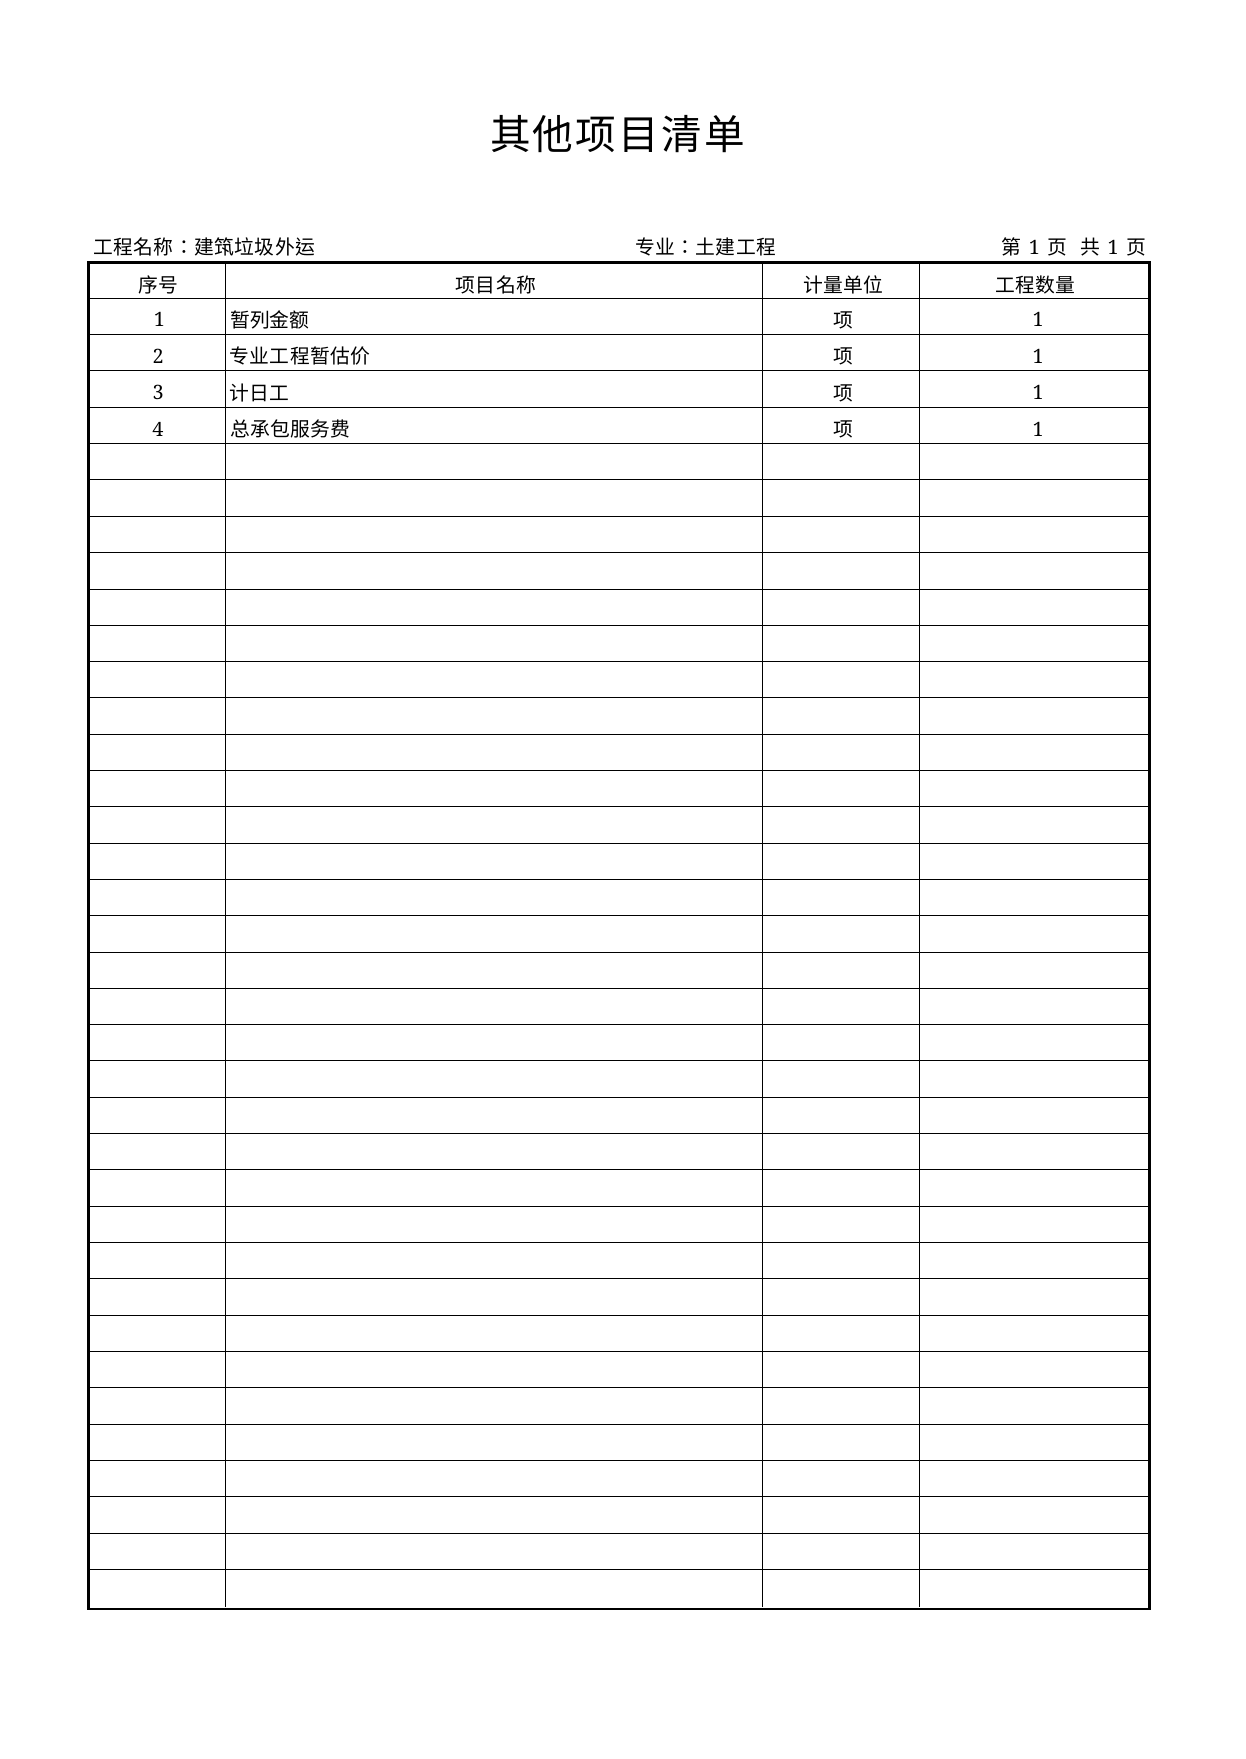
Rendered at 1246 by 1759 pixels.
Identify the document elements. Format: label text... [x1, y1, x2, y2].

table_cell 项 [763, 335, 919, 370]
table_cell [920, 590, 1148, 625]
table_cell [90, 590, 225, 625]
table_cell [920, 553, 1148, 588]
table_cell [920, 844, 1148, 879]
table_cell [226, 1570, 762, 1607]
table_cell [90, 916, 225, 952]
table_cell [920, 807, 1148, 842]
table_cell 3 [90, 371, 225, 407]
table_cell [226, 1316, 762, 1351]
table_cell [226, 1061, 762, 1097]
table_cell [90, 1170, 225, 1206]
table_cell [90, 880, 225, 915]
table_cell [90, 771, 225, 806]
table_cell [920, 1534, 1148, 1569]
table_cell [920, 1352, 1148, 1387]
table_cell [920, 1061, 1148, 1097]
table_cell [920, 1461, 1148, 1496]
table_cell 2 [90, 335, 225, 370]
table_cell [226, 844, 762, 879]
table_cell 暂列金额 [226, 299, 762, 334]
table_cell [90, 480, 225, 516]
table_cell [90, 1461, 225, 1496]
table_cell [920, 626, 1148, 661]
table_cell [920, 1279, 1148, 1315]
table_cell [90, 626, 225, 661]
table_cell [763, 880, 919, 915]
table_header 序号 [90, 264, 225, 298]
table_cell [920, 480, 1148, 516]
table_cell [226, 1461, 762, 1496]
table_cell [763, 953, 919, 988]
table_cell [90, 844, 225, 879]
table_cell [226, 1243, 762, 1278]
table_cell [226, 480, 762, 516]
table_cell [763, 626, 919, 661]
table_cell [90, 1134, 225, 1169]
table_cell [90, 517, 225, 552]
table_cell [226, 953, 762, 988]
table_cell [920, 880, 1148, 915]
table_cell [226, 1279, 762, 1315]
table_cell 项 [763, 299, 919, 334]
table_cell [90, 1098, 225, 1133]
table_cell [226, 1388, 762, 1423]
table_cell 4 [90, 408, 225, 443]
table_cell [90, 807, 225, 842]
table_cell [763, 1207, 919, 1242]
table_cell 项 [763, 371, 919, 407]
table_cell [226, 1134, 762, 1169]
table_header 计量单位 [763, 264, 919, 298]
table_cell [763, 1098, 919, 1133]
table_cell [763, 916, 919, 952]
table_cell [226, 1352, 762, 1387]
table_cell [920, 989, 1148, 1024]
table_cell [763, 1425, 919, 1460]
table_header 工程数量 [920, 264, 1148, 298]
table_cell 计日工 [226, 371, 762, 407]
table_cell [920, 517, 1148, 552]
table_cell 专业工程暂估价 [226, 335, 762, 370]
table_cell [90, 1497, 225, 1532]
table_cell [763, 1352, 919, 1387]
table_cell [226, 807, 762, 842]
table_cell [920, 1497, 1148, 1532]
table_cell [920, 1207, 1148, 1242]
table_cell [763, 480, 919, 516]
table_cell 第 1 页 共 1 页 [905, 174, 1149, 259]
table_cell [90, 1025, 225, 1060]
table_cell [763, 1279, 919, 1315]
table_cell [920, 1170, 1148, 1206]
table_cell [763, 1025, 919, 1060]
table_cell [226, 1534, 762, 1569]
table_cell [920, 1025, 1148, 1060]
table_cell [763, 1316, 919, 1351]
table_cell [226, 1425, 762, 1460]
table_cell [90, 735, 225, 770]
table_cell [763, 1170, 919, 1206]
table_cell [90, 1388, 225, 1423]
table_cell [226, 590, 762, 625]
table_cell [226, 626, 762, 661]
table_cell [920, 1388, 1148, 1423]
table_cell [90, 989, 225, 1024]
table_cell 专业：土建工程 [632, 174, 904, 259]
table_cell [226, 880, 762, 915]
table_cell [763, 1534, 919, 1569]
table_cell [920, 916, 1148, 952]
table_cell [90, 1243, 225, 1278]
table_cell 项 [763, 408, 919, 443]
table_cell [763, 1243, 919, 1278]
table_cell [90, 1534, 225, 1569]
table_header 其他项目清单 [89, 89, 1149, 172]
table_cell [920, 735, 1148, 770]
table_cell [763, 735, 919, 770]
table_cell 总承包服务费 [226, 408, 762, 443]
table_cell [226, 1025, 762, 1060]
table_cell [90, 953, 225, 988]
table_cell [226, 553, 762, 588]
table_cell [920, 662, 1148, 697]
table_cell [226, 771, 762, 806]
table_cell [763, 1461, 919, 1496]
table_cell [920, 953, 1148, 988]
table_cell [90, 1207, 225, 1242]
table_cell [763, 989, 919, 1024]
table_cell [920, 698, 1148, 733]
table_cell 1 [90, 299, 225, 334]
table_cell [763, 590, 919, 625]
table_cell 工程名称：建筑垃圾外运 [89, 174, 631, 259]
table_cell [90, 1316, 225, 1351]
table_cell [763, 553, 919, 588]
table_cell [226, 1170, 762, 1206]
table_cell 1 [920, 371, 1148, 407]
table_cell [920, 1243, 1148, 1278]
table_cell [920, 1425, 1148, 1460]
table_cell [920, 444, 1148, 479]
table_cell [90, 698, 225, 733]
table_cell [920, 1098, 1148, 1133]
table_cell [763, 771, 919, 806]
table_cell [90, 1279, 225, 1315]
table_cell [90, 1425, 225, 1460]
table_cell [90, 553, 225, 588]
table_cell 1 [920, 299, 1148, 334]
table_cell [226, 735, 762, 770]
table_cell [763, 807, 919, 842]
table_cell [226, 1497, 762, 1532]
table_cell [90, 662, 225, 697]
table_header 项目名称 [226, 264, 762, 298]
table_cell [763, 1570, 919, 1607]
table_cell [226, 916, 762, 952]
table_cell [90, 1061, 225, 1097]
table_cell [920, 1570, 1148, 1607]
table_cell 1 [920, 408, 1148, 443]
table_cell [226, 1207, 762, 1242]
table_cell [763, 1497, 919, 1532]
table_cell [763, 662, 919, 697]
table_cell [763, 844, 919, 879]
table_cell [920, 771, 1148, 806]
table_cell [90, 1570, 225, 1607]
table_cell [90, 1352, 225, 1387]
table_cell [763, 698, 919, 733]
table_cell [226, 662, 762, 697]
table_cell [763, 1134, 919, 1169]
table_cell [226, 517, 762, 552]
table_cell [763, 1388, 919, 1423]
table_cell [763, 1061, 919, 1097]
table_cell [226, 989, 762, 1024]
table_cell [226, 698, 762, 733]
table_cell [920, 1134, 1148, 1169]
table_cell [763, 444, 919, 479]
table_cell [90, 444, 225, 479]
table_cell [763, 517, 919, 552]
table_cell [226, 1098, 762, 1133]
table_cell [226, 444, 762, 479]
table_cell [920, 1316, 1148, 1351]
table_cell 1 [920, 335, 1148, 370]
